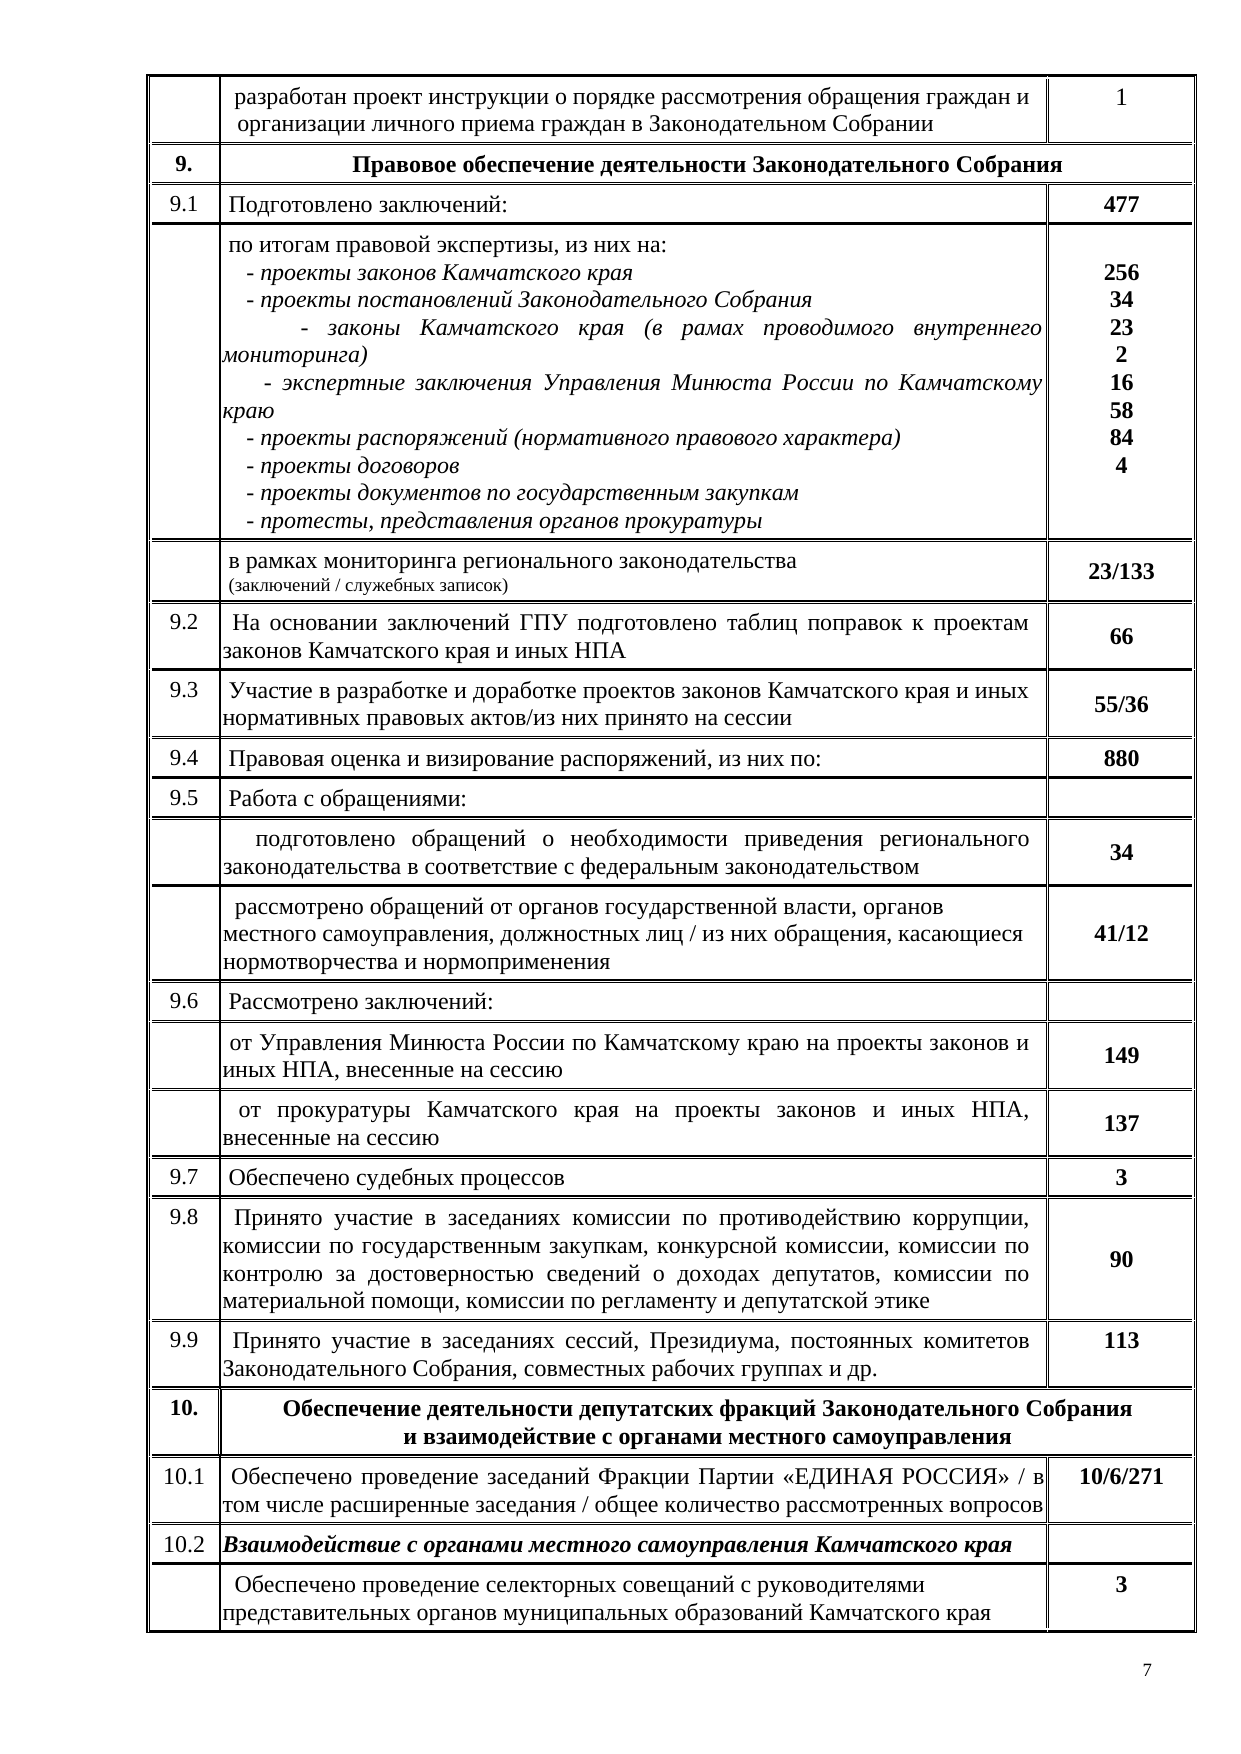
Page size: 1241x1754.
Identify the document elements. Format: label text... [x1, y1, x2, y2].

table_cell по итогам правовой экспертизы, из них на: - проекты законов Камчатского края - проекты постановлений Законодательного Собрания - законы Камчатского края (в рамах проводимого внутреннего мониторинга) - экспертные заключения Управления Минюста России по Камчатскому краю - проекты распоряжений (нормативного правового характера) - проекты договоров - проекты документов по государственным закупкам - протесты, представления органов прокуратуры [221, 225, 1046, 538]
table_cell 41/12 [1049, 884, 1194, 979]
table_cell от прокуратуры Камчатского края на проекты законов и иных НПА, внесенные на сессию [221, 1091, 1046, 1155]
table_cell 137 [1049, 1088, 1194, 1155]
table_cell рассмотрено обращений от органов государственной власти, органов местного самоуправления, должностных лиц / из них обращения, касающиеся нормотворчества и нормоприменения [221, 887, 1046, 979]
table_cell 23/133 [1049, 538, 1194, 600]
table_cell [1049, 979, 1194, 1019]
table_cell 10. [150, 1386, 218, 1454]
table_cell Подготовлено заключений: [221, 185, 1046, 222]
table_cell Обеспечение деятельности депутатских фракций Законодательного Собрания и взаимодействие с органами местного самоуправления [222, 1386, 1194, 1454]
table_cell 10/6/271 [1049, 1454, 1194, 1522]
table_cell Правовое обеспечение деятельности Законодательного Собрания [221, 142, 1195, 182]
table_cell 3 [1048, 1562, 1194, 1630]
table_cell [150, 1562, 219, 1630]
table_cell [150, 77, 219, 142]
table_cell [150, 222, 219, 538]
table_cell 3 [1049, 1155, 1194, 1195]
table_cell [1048, 1522, 1195, 1562]
table_cell [150, 538, 219, 600]
table_cell 9.1 [148, 182, 219, 222]
table_cell 256 34 23 2 16 58 84 4 [1049, 222, 1194, 538]
table_cell Работа с обращениями: [221, 779, 1046, 816]
table_cell Обеспечено проведение селекторных совещаний с руководителями представительных органов муниципальных образований Камчатского края [221, 1565, 1047, 1630]
table_cell 149 [1049, 1020, 1194, 1087]
table_cell 55/36 [1049, 668, 1195, 736]
table_cell Обеспечено судебных процессов [221, 1159, 1046, 1195]
table_cell 34 [1049, 816, 1194, 884]
table_cell 9.4 [148, 736, 219, 776]
table_cell Принято участие в заседаниях сессий, Президиума, постоянных комитетов Законодательного Собрания, совместных рабочих группах и др. [221, 1322, 1046, 1386]
table_cell от Управления Минюста России по Камчатскому краю на проекты законов и иных НПА, внесенные на сессию [221, 1023, 1046, 1087]
table_cell 9.2 [150, 600, 219, 668]
table_cell 9.6 [150, 979, 219, 1019]
table_cell 10.1 [150, 1454, 219, 1522]
table_cell [150, 1020, 219, 1087]
table_cell 1 [1048, 77, 1194, 142]
table_cell Принято участие в заседаниях комиссии по противодействию коррупции, комиссии по государственным закупкам, конкурсной комиссии, комиссии по контролю за достоверностью сведений о доходах депутатов, комиссии по материальной помощи, комиссии по регламенту и депутатской этике [221, 1199, 1046, 1318]
table_cell в рамках мониторинга регионального законодательства (заключений / служебных записок) [221, 542, 1046, 600]
table_cell 9.7 [150, 1155, 219, 1195]
table_cell подготовлено обращений о необходимости приведения регионального законодательства в соответствие с федеральным законодательством [221, 820, 1046, 884]
table_cell [150, 1088, 219, 1155]
table_cell 9.5 [150, 776, 219, 816]
table_cell Обеспечено проведение заседаний Фракции Партии «ЕДИНАЯ РОССИЯ» / в том числе расширенные заседания / общее количество рассмотренных вопросов [221, 1458, 1046, 1522]
table_cell 9. [148, 142, 219, 182]
table_cell 477 [1048, 182, 1195, 222]
table_cell На основании заключений ГПУ подготовлено таблиц поправок к проектам законов Камчатского края и иных НПА [221, 604, 1046, 668]
table_cell 90 [1049, 1195, 1194, 1318]
table_cell 9.8 [150, 1195, 219, 1318]
table_cell Рассмотрено заключений: [221, 983, 1046, 1019]
table_cell Участие в разработке и доработке проектов законов Камчатского края и иных нормативных правовых актов/из них принято на сессии [221, 671, 1046, 736]
table_cell Правовая оценка и визирование распоряжений, из них по: [221, 739, 1046, 776]
table_cell 9.3 [148, 668, 219, 736]
table_cell Взаимодействие с органами местного самоуправления Камчатского края [221, 1525, 1046, 1562]
table_cell [150, 816, 219, 884]
table_cell 9.9 [150, 1319, 219, 1386]
table_cell 66 [1049, 600, 1194, 668]
table_cell разработан проект инструкции о порядке рассмотрения обращения граждан и организации личного приема граждан в Законодательном Собрании [221, 77, 1047, 142]
table_cell [1049, 776, 1194, 816]
table_cell 880 [1048, 736, 1195, 776]
table_cell 113 [1049, 1319, 1194, 1386]
table_cell 10.2 [148, 1522, 219, 1562]
table_cell [150, 884, 219, 979]
